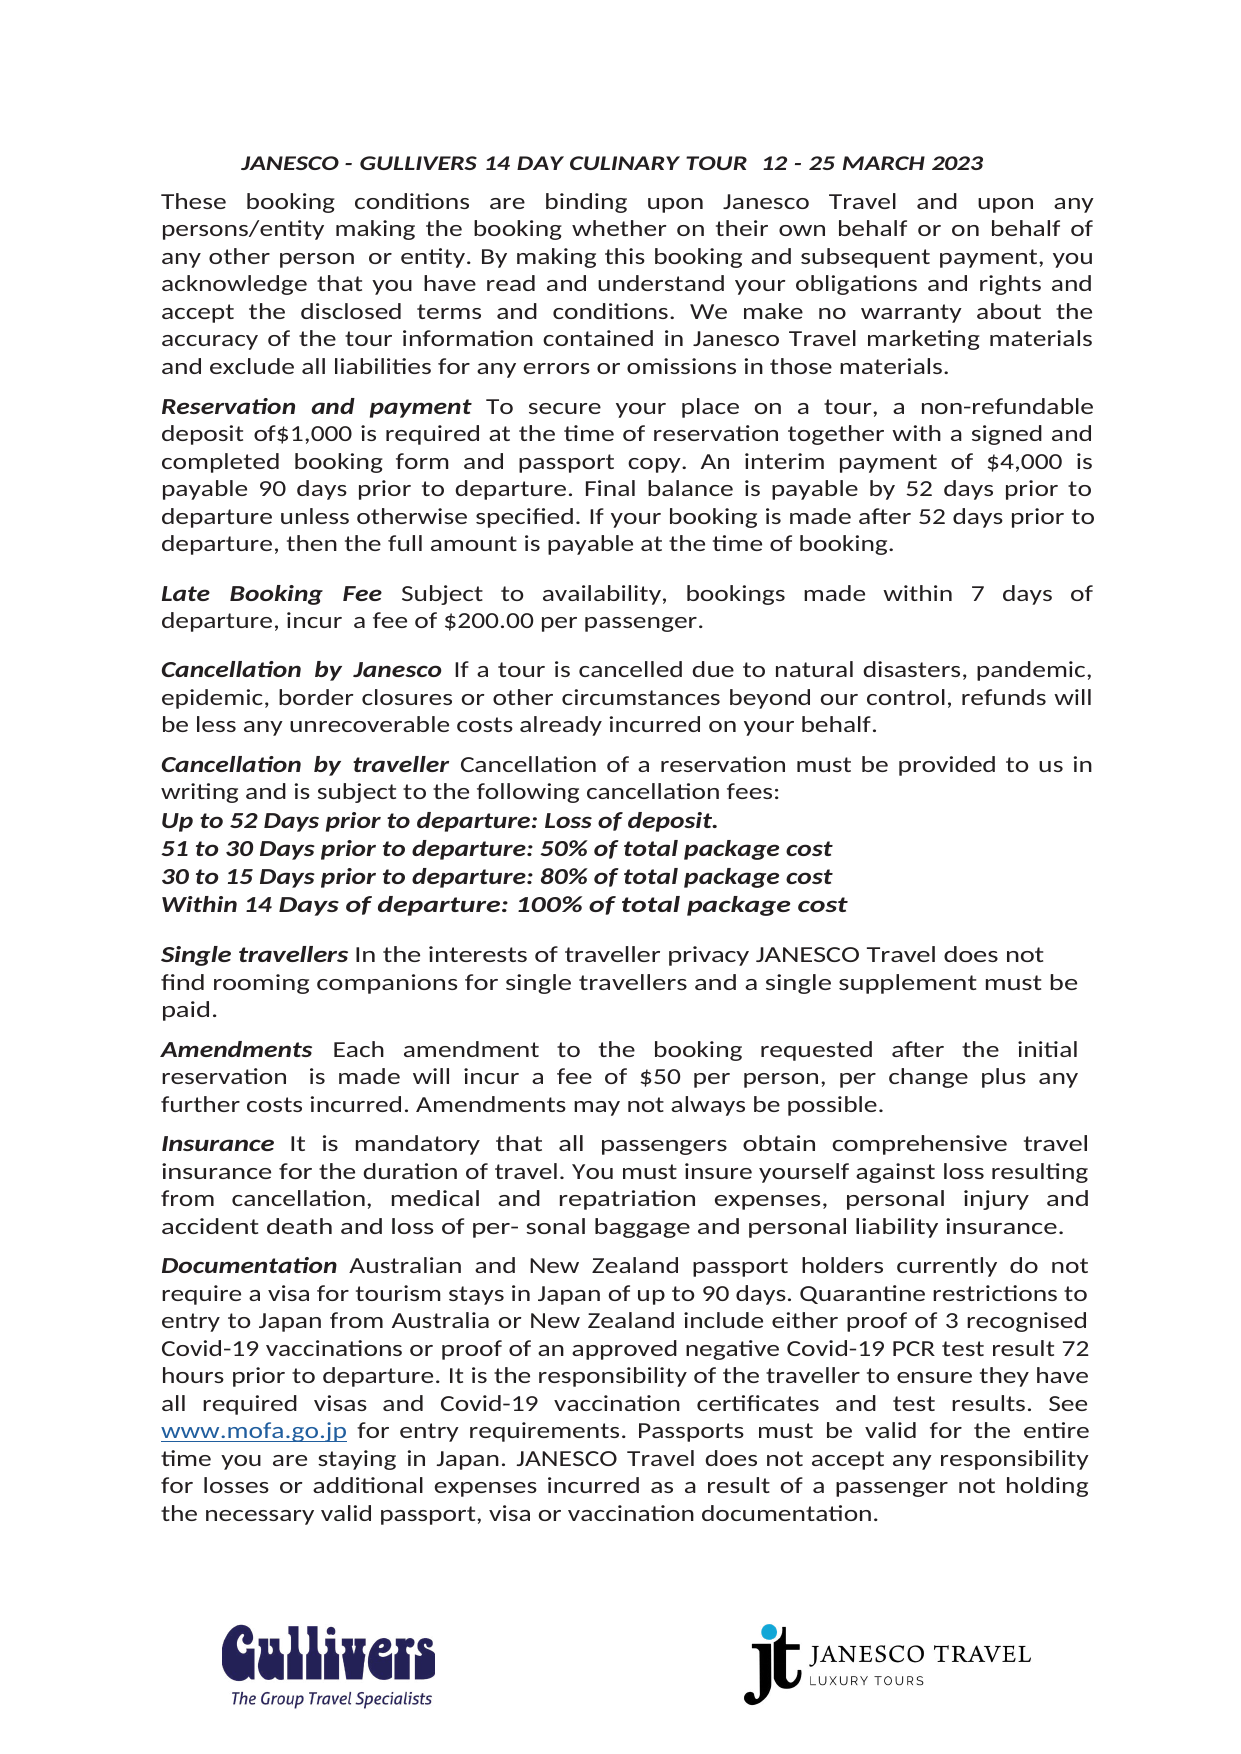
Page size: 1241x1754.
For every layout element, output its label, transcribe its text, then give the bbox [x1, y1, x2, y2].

text Cancellation by traveller Cancellation of a reservation must be provided to us in writing and is subject to the following cancellation fees: [161, 751, 1095, 806]
text Reservation and payment To secure your place on a tour, a non-refundable deposit of$1,000 is required at the time of reservation together with a signed and completed booking form and passport copy. An interim payment of $4,000 is payable 90 days prior to departure. Final balance is payable by 52 days prior to departure unless otherwise specified. If your booking is made after 52 days prior to departure, then the full amount is payable at the time of booking. [161, 392, 1095, 557]
text These booking conditions are binding upon Janesco Travel and upon any persons/entity making the booking whether on their own behalf or on behalf of any other person or entity. By making this booking and subsequent payment, you acknowledge that you have read and understand your obligations and rights and accept the disclosed terms and conditions. We make no warranty about the accuracy of the tour information contained in Janesco Travel marketing materials and exclude all liabilities for any errors or omissions in those materials. [161, 188, 1095, 380]
text Documentation Australian and New Zealand passport holders currently do not require a visa for tourism stays in Japan of up to 90 days. Quarantine restrictions to entry to Japan from Australia or New Zealand include either proof of 3 recognised Covid-19 vaccinations or proof of an approved negative Covid-19 PCR test result 72 hours prior to departure. It is the responsibility of the traveller to ensure they have all required visas and Covid-19 vaccination certificates and test results. See www.mofa.go.jp for entry requirements. Passports must be valid for the entire time you are staying in Japan. JANESCO Travel does not accept any responsibility for losses or additional expenses incurred as a result of a passenger not holding the necessary valid passport, visa or vaccination documentation. [161, 1252, 1090, 1527]
text Single travellers In the interests of traveller privacy JANESCO Travel does not find rooming companions for single travellers and a single supplement must be paid. [161, 919, 1095, 1023]
text Cancellation by Janesco If a tour is cancelled due to natural disasters, pandemic, epidemic, border closures or other circumstances beyond our control, refunds will be less any unrecoverable costs already incurred on your behalf. [161, 634, 1095, 738]
text Up to 52 Days prior to departure: Loss of deposit. 51 to 30 Days prior to departure: 50% of total package cost 30 to 15 Days prior to departure: 80% of total package cost Within 14 Days of departure: 100% of total package cost [161, 806, 1090, 918]
text Late Booking Fee Subject to availability, bookings made within 7 days of departure, incur a fee of $200.00 per passenger. [161, 557, 1095, 634]
picture [222, 1616, 435, 1710]
text Amendments Each amendment to the booking requested after the initial reservation is made will incur a fee of $50 per person, per change plus any further costs incurred. Amendments may not always be possible. [161, 1036, 1080, 1118]
text Insurance It is mandatory that all passengers obtain comprehensive travel insurance for the duration of travel. You must insure yourself against loss resulting from cancellation, medical and repatriation expenses, personal injury and accident death and loss of per- sonal baggage and personal liability insurance. [161, 1130, 1090, 1240]
picture [732, 1615, 1046, 1713]
text JANESCO - GULLIVERS 14 DAY CULINARY TOUR 12 - 25 MARCH 2023 [150, 150, 1006, 175]
